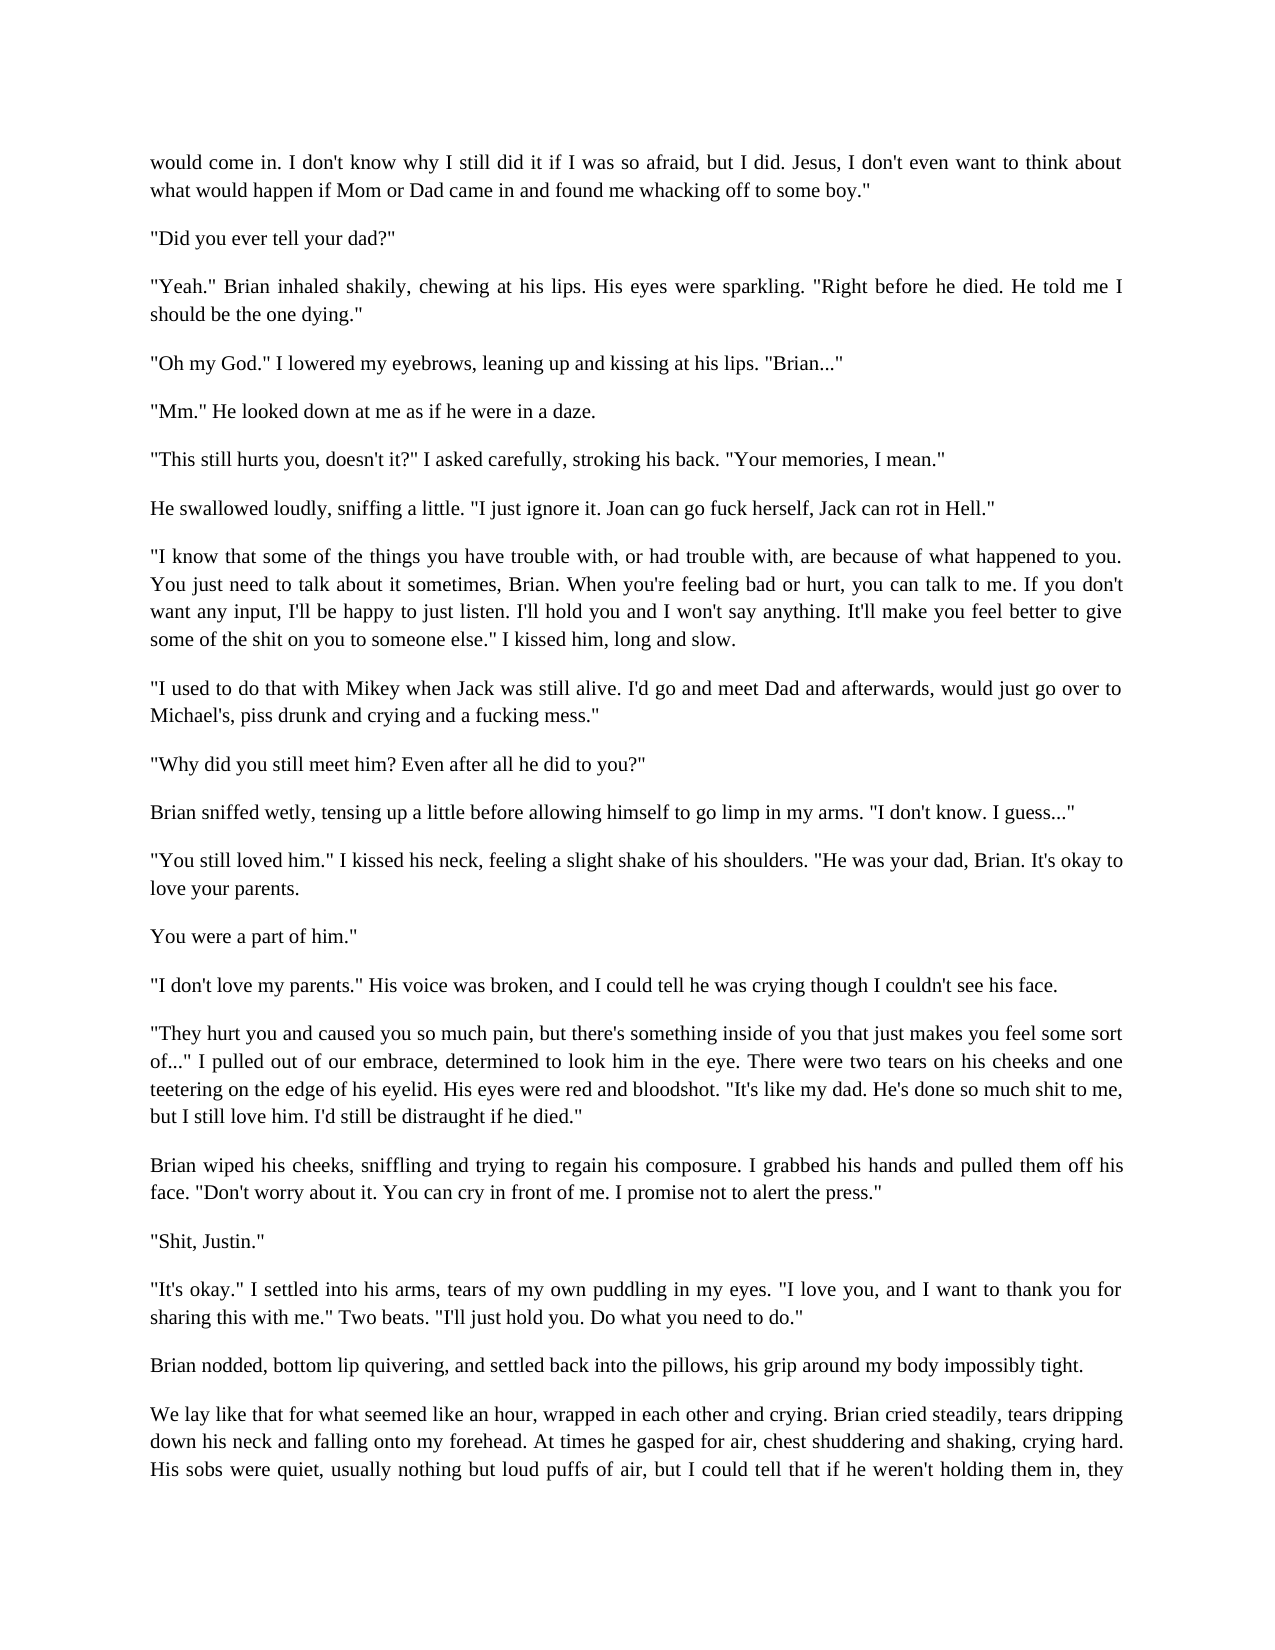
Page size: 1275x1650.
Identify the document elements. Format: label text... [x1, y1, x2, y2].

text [150, 150, 1125, 202]
text "Why did you still meet him? Even after all he did to you?" [150, 752, 1125, 776]
text "I used to do that with Mikey when Jack was still alive. I'd go and meet Dad and afterwards, would just go over to Michael's, piss drunk and crying and a fucking mess." [150, 676, 1125, 727]
text He swallowed loudly, sniffing a little. "I just ignore it. Joan can go fuck herself, Jack can rot in Hell." [150, 496, 1125, 520]
text "Did you ever tell your dad?" [150, 226, 1125, 250]
text Brian nodded, bottom lip quivering, and settled back into the pillows, his grip around my body impossibly tight. [150, 1353, 1125, 1377]
text Brian sniffed wetly, tensing up a little before allowing himself to go limp in my arms. "I don't know. I guess..." [150, 800, 1125, 824]
text "You still loved him." I kissed his neck, feeling a slight shake of his shoulders. "He was your dad, Brian. It's okay to love your parents. [150, 848, 1125, 900]
text "This still hurts you, doesn't it?" I asked carefully, stroking his back. "Your memories, I mean." [150, 447, 1125, 471]
text "They hurt you and caused you so much pain, but there's something inside of you that just makes you feel some sort of..." I pulled out of our embrace, determined to look him in the eye. There were two tears on his cheeks and one teetering on the edge of his eyelid. His eyes were red and bloodshot. "It's like my dad. He's done so much shit to me, but I still love him. I'd still be distraught if he died." [150, 1021, 1125, 1128]
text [150, 1402, 1125, 1481]
text "Mm." He looked down at me as if he were in a daze. [150, 399, 1125, 423]
text "I don't love my parents." His voice was broken, and I could tell he was crying though I couldn't see his face. [150, 973, 1125, 997]
text "Yeah." Brian inhaled shakily, chewing at his lips. His eyes were sparkling. "Right before he died. He told me I should be the one dying." [150, 274, 1125, 326]
text "Shit, Justin." [150, 1229, 1125, 1253]
text "I know that some of the things you have trouble with, or had trouble with, are because of what happened to you. You just need to talk about it sometimes, Brian. When you're feeling bad or hurt, you can talk to me. If you don't want any input, I'll be happy to just listen. I'll hold you and I won't say anything. It'll make you feel better to give some of the shit on you to someone else." I kissed him, long and slow. [150, 544, 1125, 651]
text "It's okay." I settled into his arms, tears of my own puddling in my eyes. "I love you, and I want to thank you for sharing this with me." Two beats. "I'll just hold you. Do what you need to do." [150, 1277, 1125, 1329]
text You were a part of him." [150, 924, 1125, 948]
text "Oh my God." I lowered my eyebrows, leaning up and kissing at his lips. "Brian..." [150, 351, 1125, 374]
text Brian wiped his cheeks, sniffling and trying to regain his composure. I grabbed his hands and pulled them off his face. "Don't worry about it. You can cry in front of me. I promise not to alert the press." [150, 1153, 1125, 1204]
